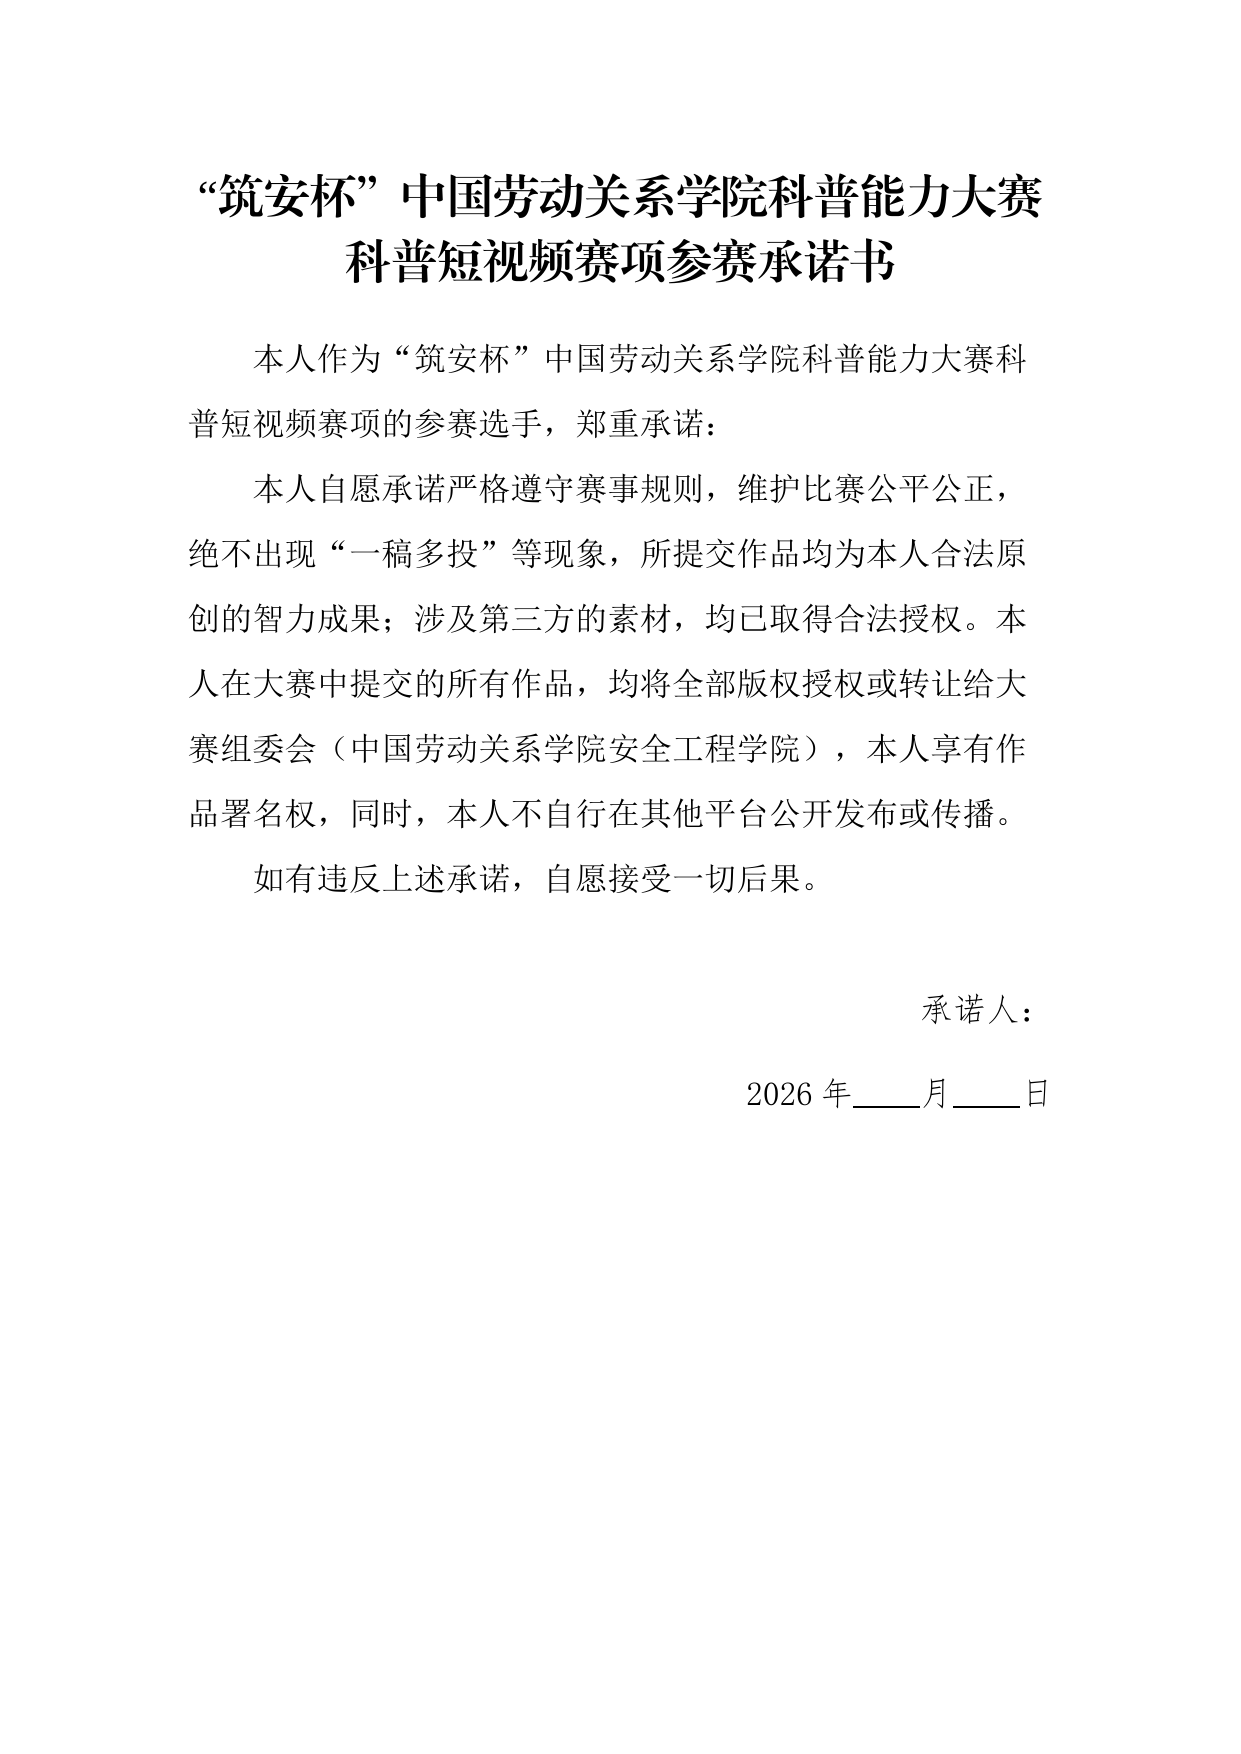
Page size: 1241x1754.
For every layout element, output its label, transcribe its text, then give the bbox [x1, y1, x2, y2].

text 2026年 月 日 [187, 1058, 1053, 1123]
text 本人自愿承诺严格遵守赛事规则，维护比赛公平公正，绝不出现“一稿多投”等现象，所提交作品均为本人合法原创的智力成果；涉及第三方的素材，均已取得合法授权。本人在大赛中提交的所有作品，均将全部版权授权或转让给大赛组委会（中国劳动关系学院安全工程学院），本人享有作品署名权，同时，本人不自行在其他平台公开发布或传播。 [187, 454, 1053, 844]
text 承诺人： [187, 974, 1053, 1039]
text 如有违反上述承诺，自愿接受一切后果。 [187, 844, 1053, 909]
text 科普短视频赛项参赛承诺书 [187, 227, 1053, 292]
text “筑安杯”中国劳动关系学院科普能力大赛 [187, 162, 1053, 227]
text 本人作为“筑安杯”中国劳动关系学院科普能力大赛科普短视频赛项的参赛选手，郑重承诺： [187, 324, 1053, 454]
